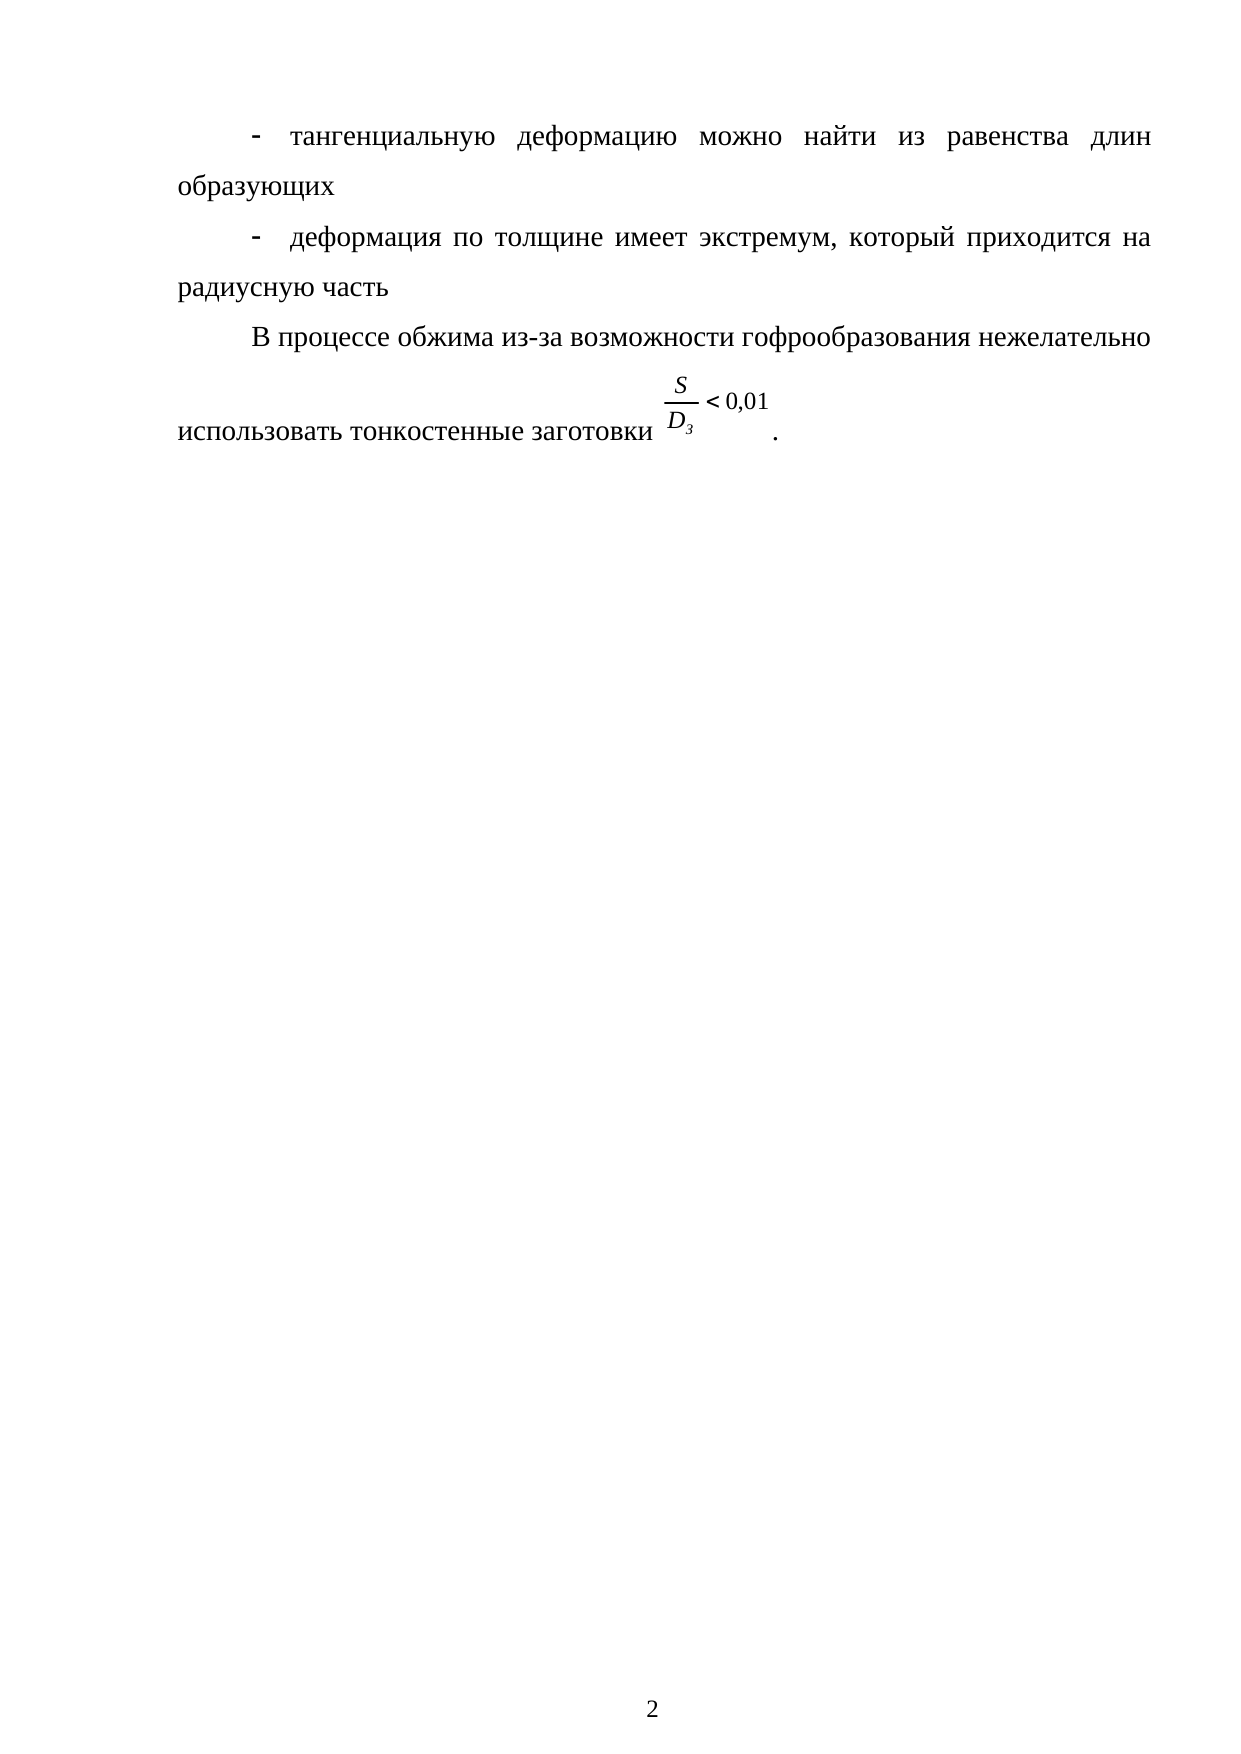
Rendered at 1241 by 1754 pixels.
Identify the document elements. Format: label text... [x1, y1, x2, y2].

text В процессе обжима из-за возможности гофрообразования нежелательно использовать тонкостенные заготовки . [177, 319, 1152, 447]
list деформация по толщине имеет экстремум, который приходится на радиусную часть [177, 219, 1152, 303]
list тангенциальную деформацию можно найти из равенства длин образующих [177, 118, 1152, 202]
